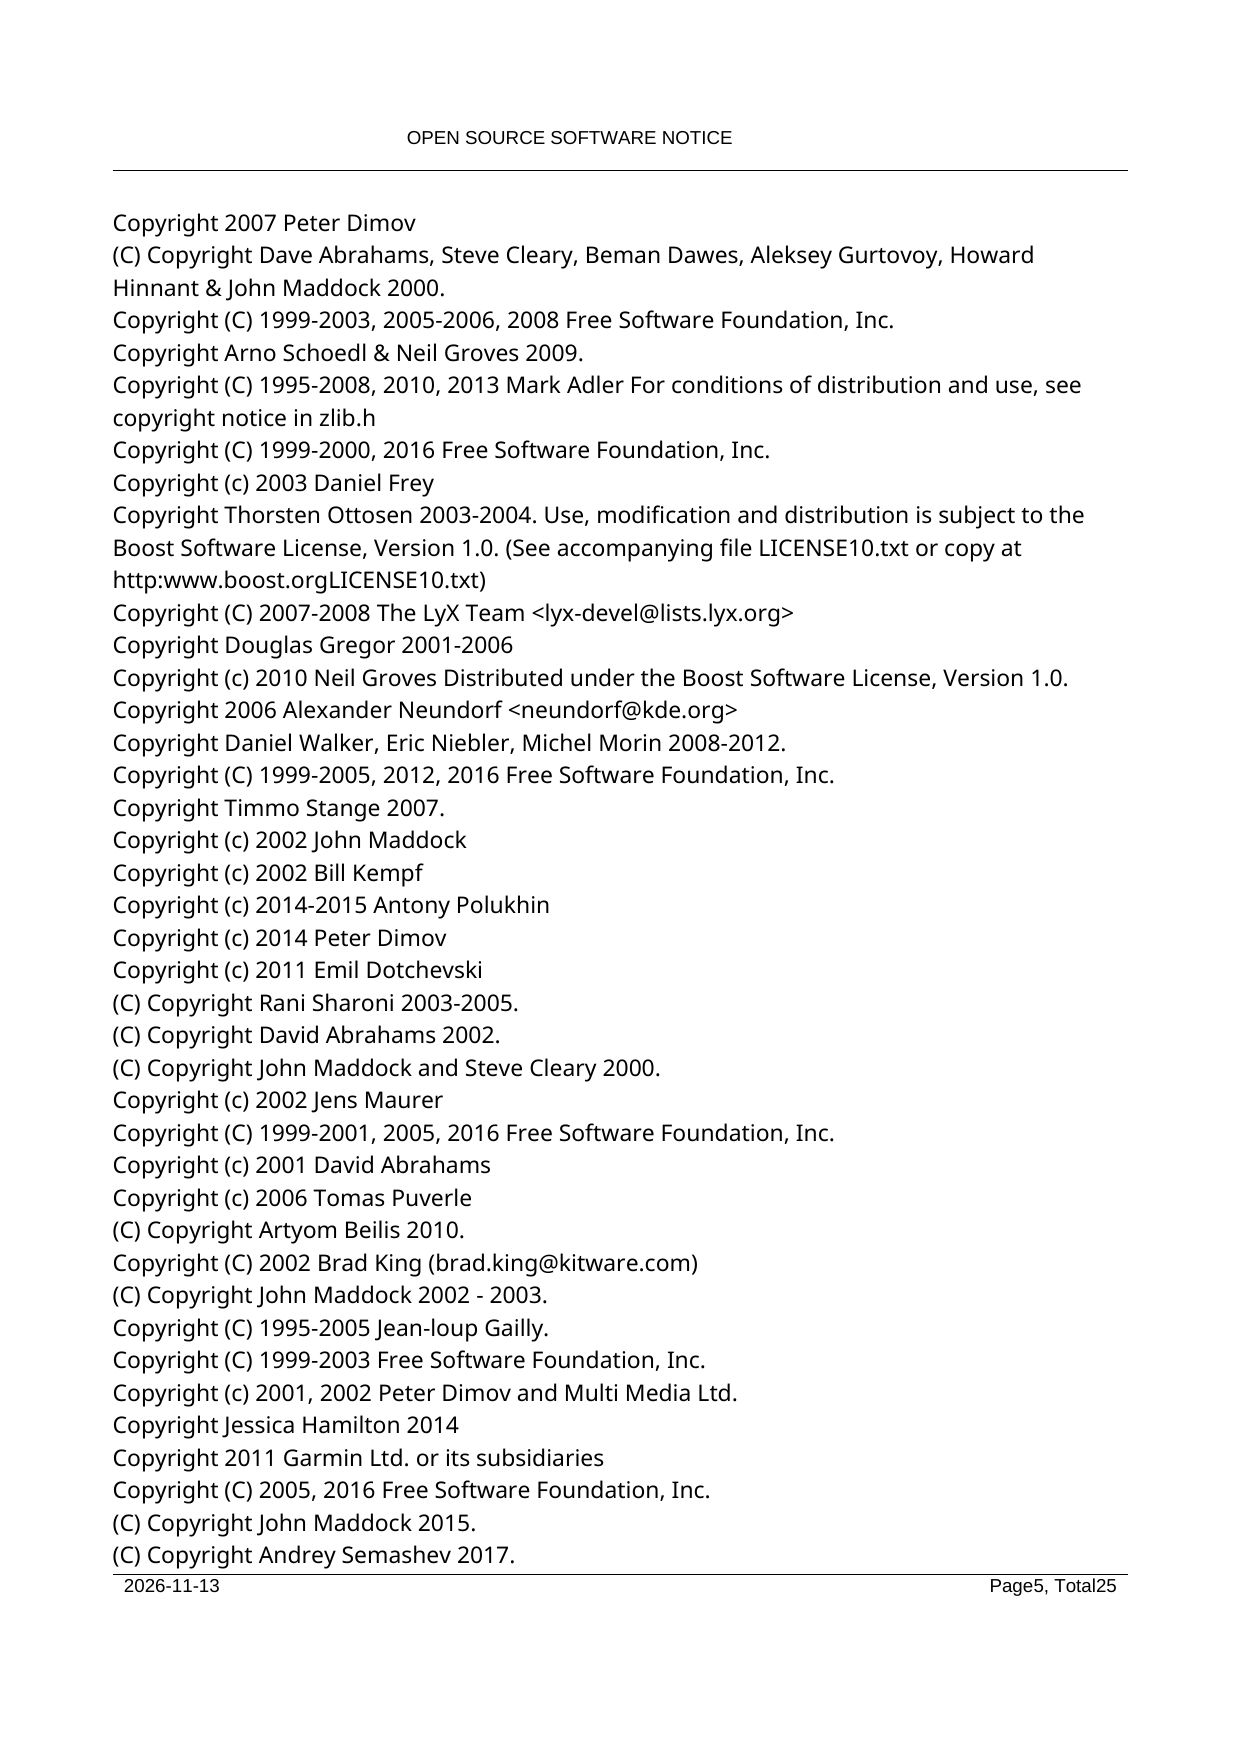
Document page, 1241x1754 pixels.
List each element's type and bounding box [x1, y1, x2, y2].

text [112, 206, 1128, 1571]
